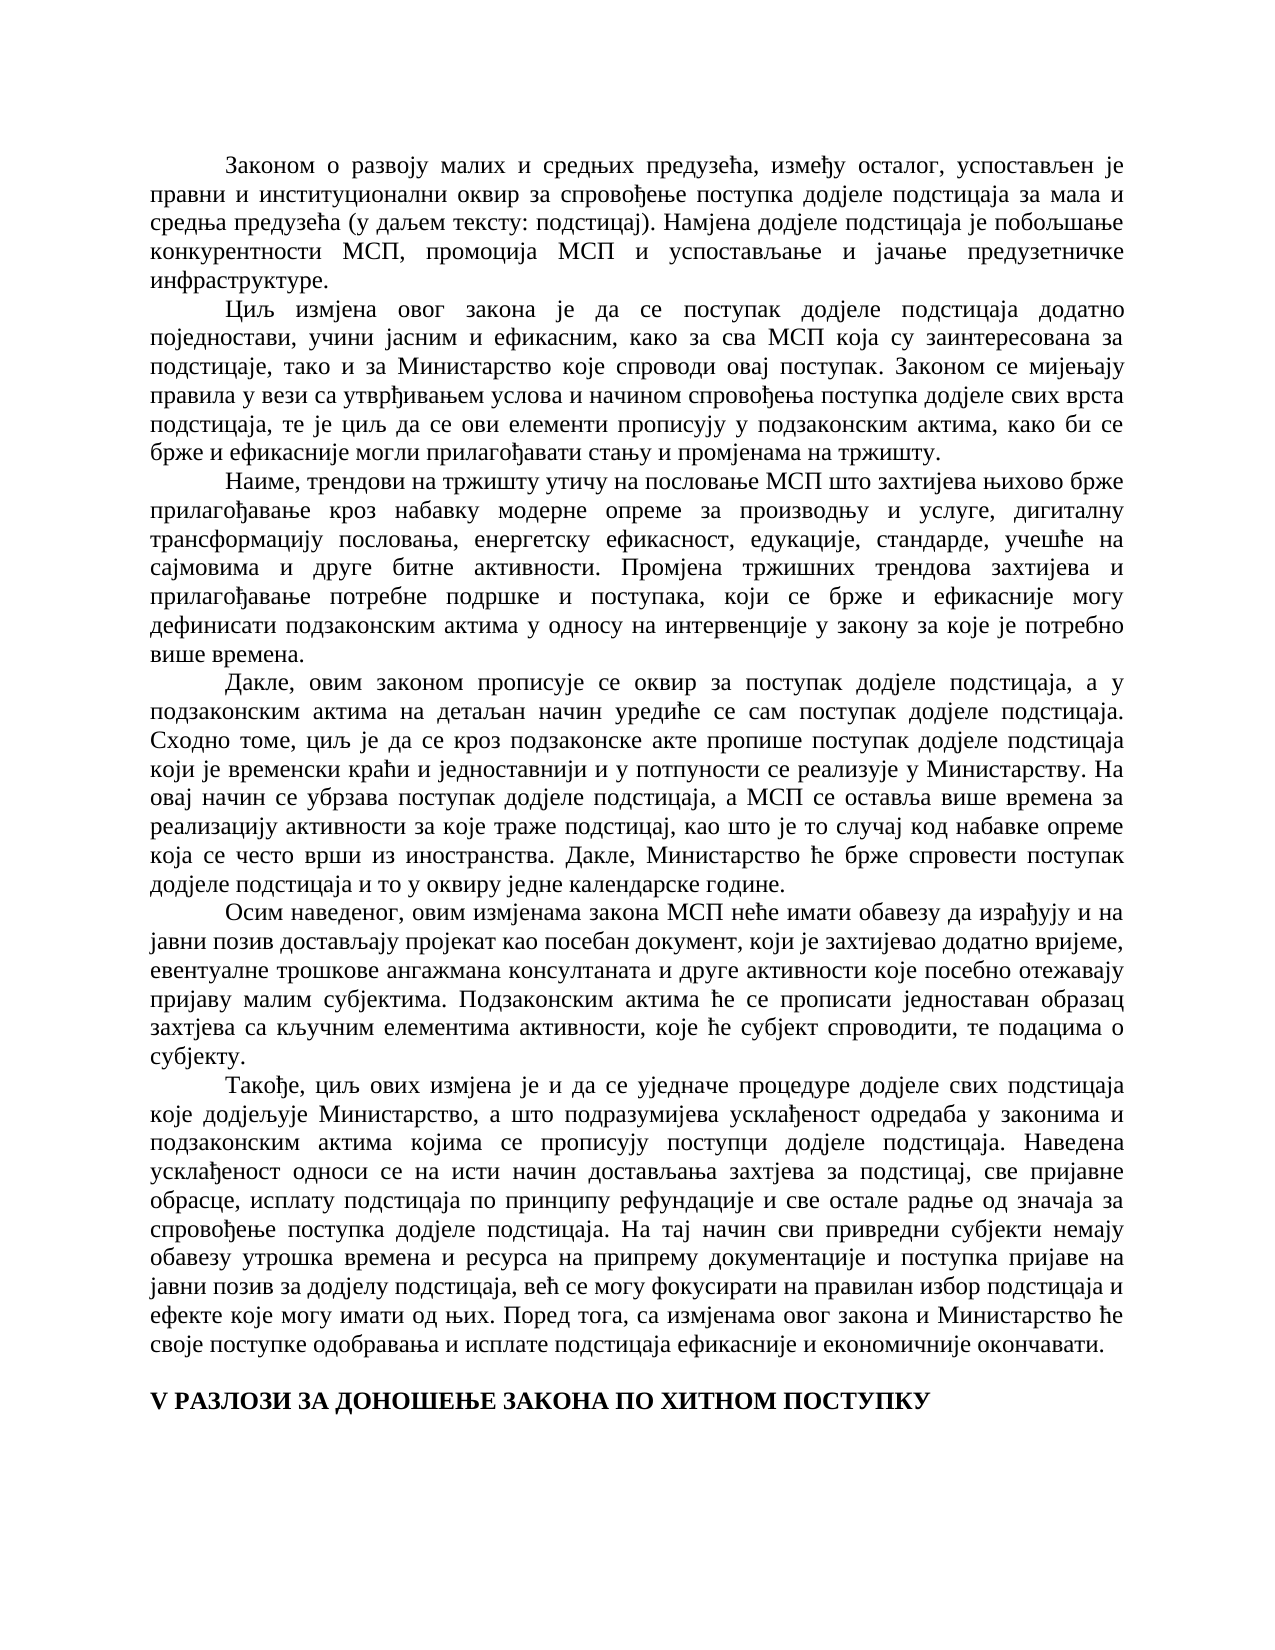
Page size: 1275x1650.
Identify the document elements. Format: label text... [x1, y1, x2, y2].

text Дакле, овим законом прописује се оквир за поступак додјеле подстицаја, а у подзаконским актима на детаљан начин уредиће се сам поступак додјеле подстицаја. Сходно томе, циљ је да се кроз подзаконске акте пропише поступак додјеле подстицаја који је временски краћи и једноставнији и у потпуности се реализује у Министарству. На овај начин се убрзава поступак додјеле подстицаја, а МСП се оставља више времена за реализацију активности за које траже подстицај, као што је то случај код набавке опреме која се често врши из иностранства. Дакле, Министарство ће брже спровести поступак додјеле подстицаја и то у оквиру једне календарске године. [150, 667, 1125, 897]
text V РАЗЛОЗИ ЗА ДОНОШЕЊЕ ЗАКОНА ПО ХИТНОМ ПОСТУПКУ [150, 1386, 1125, 1415]
text Осим наведеног, овим измјенама закона МСП неће имати обавезу да израђују и на јавни позив достављају пројекат као посебан документ, који је захтијевао додатно вријеме, евентуалне трошкове ангажмана консултаната и друге активности које посебно отежавају пријаву малим субјектима. Подзаконским актима ће се прописати једноставан образац захтјева са кључним елементима активности, које ће субјект спроводити, те подацима о субјекту. [150, 897, 1125, 1070]
text Такође, циљ ових измјена је и да се уједначе процедуре додјеле свих подстицаја које додјељује Министарство, а што подразумијева усклађеност одредаба у законима и подзаконским актима којима се прописују поступци додјеле подстицаја. Наведена усклађеност односи се на исти начин достављања захтјева за подстицај, све пријавне обрасце, исплату подстицаја по принципу рефундације и све остале радње од значаја за спровођење поступка додјеле подстицаја. На тај начин сви привредни субјекти немају обавезу утрошка времена и ресурса на припрему документације и поступка пријаве на јавни позив за додјелу подстицаја, већ се могу фокусирати на правилан избор подстицаја и ефекте које могу имати од њих. Поред тога, са измјенама овог закона и Министарство ће своје поступке одобравања и исплате подстицаја ефикасније и економичније окончавати. [150, 1070, 1125, 1357]
text Циљ измјена овог закона је да се поступак додјеле подстицаја додатно поједностави, учини јасним и ефикасним, како за сва МСП која су заинтересована за подстицаје, тако и за Министарство које спроводи овај поступак. Законом се мијењају правила у вези са утврђивањем услова и начином спровођења поступка додјеле свих врста подстицаја, те је циљ да се ови елементи прописују у подзаконским актима, како би се брже и ефикасније могли прилагођавати стању и промјенама на тржишту. [150, 294, 1125, 466]
text Законом о развоју малих и средњих предузећа, између осталог, успостављен је правни и институционални оквир за спровођење поступка додјеле подстицаја за мала и средња предузећа (у даљем тексту: подстицај). Намјена додјеле подстицаја је побољшање конкурентности МСП, промоција МСП и успостављање и јачање предузетничке инфраструктуре. [150, 150, 1125, 294]
text Наиме, трендови на тржишту утичу на пословање МСП што захтијева њихово брже прилагођавање кроз набавку модерне опреме за производњу и услуге, дигиталну трансформацију пословања, енергетску ефикасност, едукације, стандарде, учешће на сајмовима и друге битне активности. Промјена тржишних трендова захтијева и прилагођавање потребне подршке и поступака, који се брже и ефикасније могу дефинисати подзаконским актима у односу на интервенције у закону за које је потребно више времена. [150, 466, 1125, 667]
